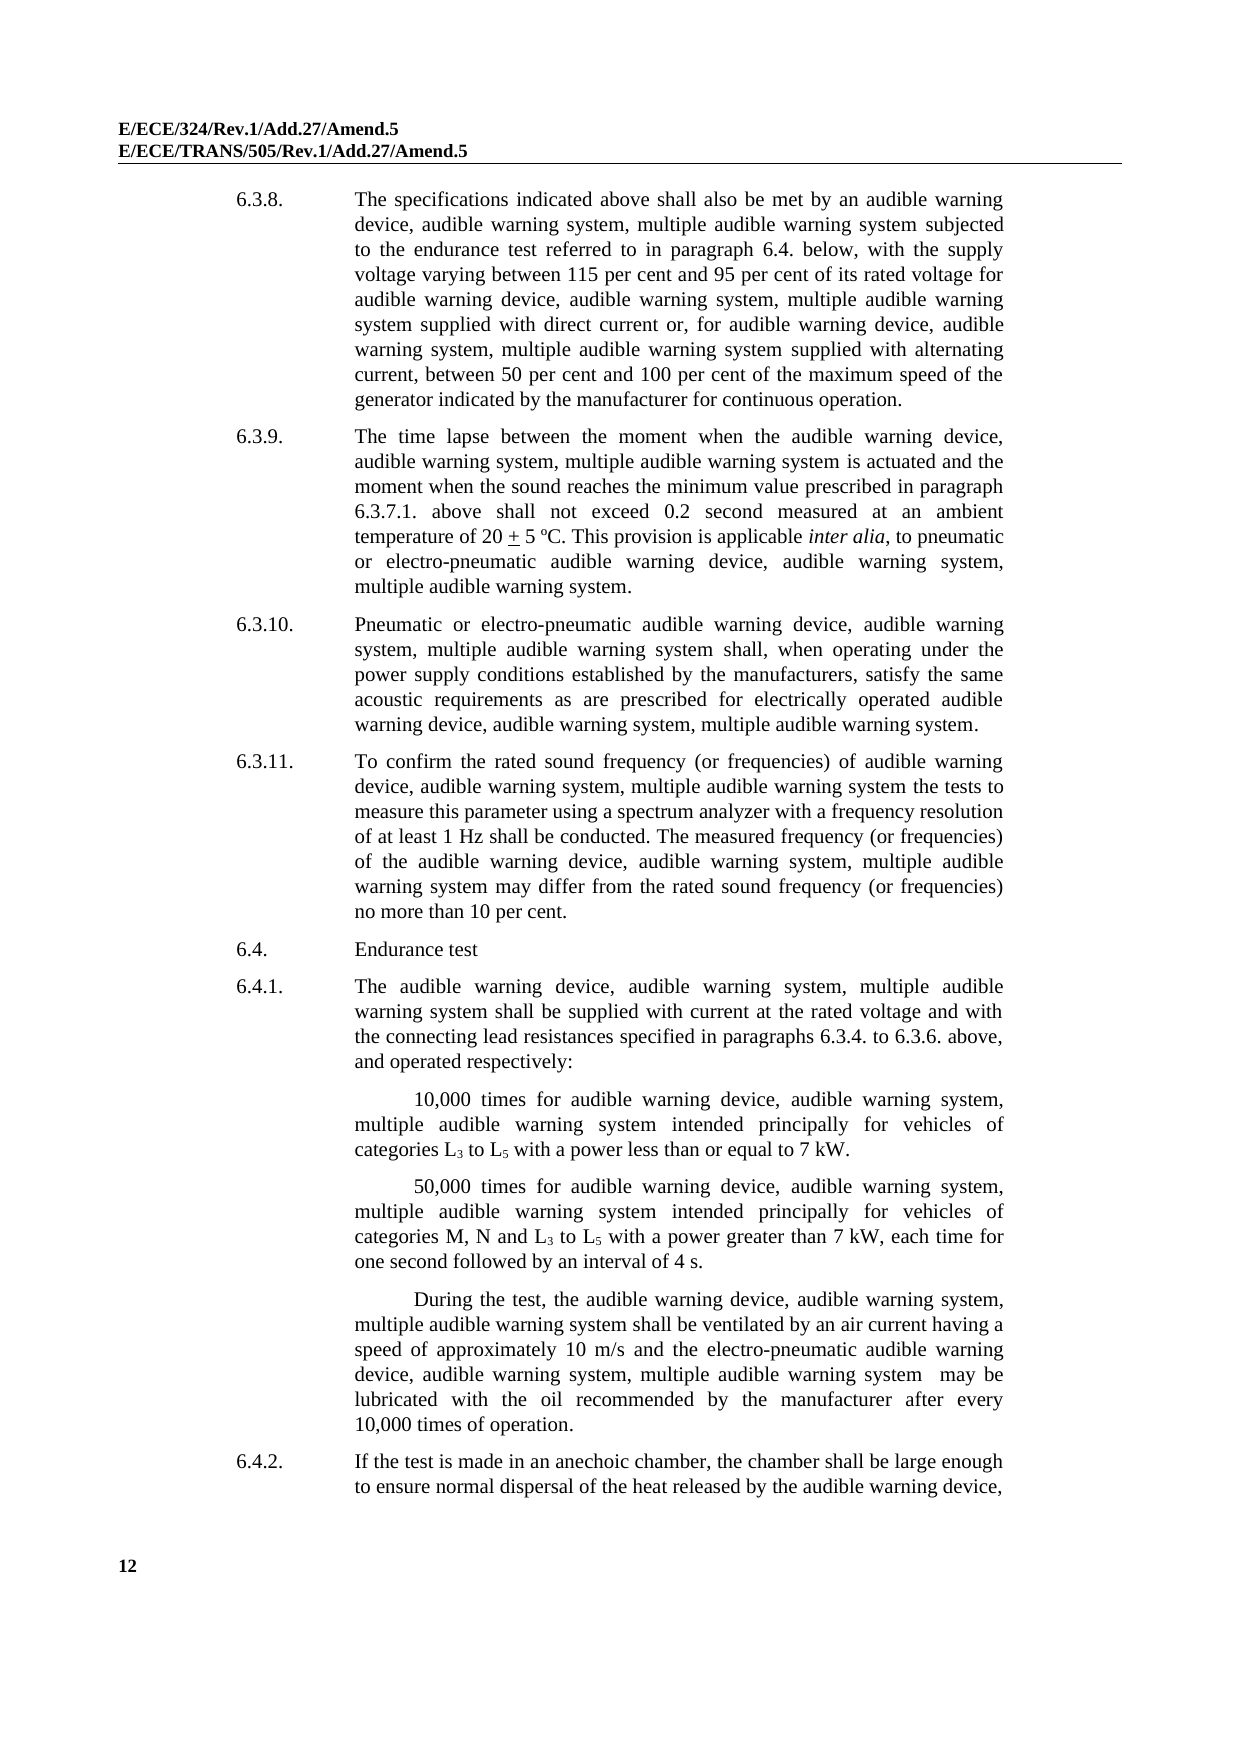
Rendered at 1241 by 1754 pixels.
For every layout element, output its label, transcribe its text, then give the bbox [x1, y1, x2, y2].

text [236, 1448, 1004, 1498]
text 6.4.1. The audible warning device, audible warning system, multiple audible warning system shall be supplied with current at the rated voltage and with the connecting lead resistances specified in paragraphs 6.3.4. to 6.3.6. above, and operated respectively: [236, 973, 1004, 1073]
text During the test, the audible warning device, audible warning system, multiple audible warning system shall be ventilated by an air current having a speed of approximately 10 m/s and the electro-pneumatic audible warning device, audible warning system, multiple audible warning system may be lubricated with the oil recommended by the manufacturer after every 10,000 times of operation. [354, 1286, 1004, 1436]
text 6.4. Endurance test [236, 936, 1004, 961]
text 6.3.10. Pneumatic or electro-pneumatic audible warning device, audible warning system, multiple audible warning system shall, when operating under the power supply conditions established by the manufacturers, satisfy the same acoustic requirements as are prescribed for electrically operated audible warning device, audible warning system, multiple audible warning system. [236, 611, 1004, 736]
text 6.3.8. The specifications indicated above shall also be met by an audible warning device, audible warning system, multiple audible warning system subjected to the endurance test referred to in paragraph 6.4. below, with the supply voltage varying between 115 per cent and 95 per cent of its rated voltage for audible warning device, audible warning system, multiple audible warning system supplied with direct current or, for audible warning device, audible warning system, multiple audible warning system supplied with alternating current, between 50 per cent and 100 per cent of the maximum speed of the generator indicated by the manufacturer for continuous operation. [236, 186, 1004, 411]
text 6.3.9. The time lapse between the moment when the audible warning device, audible warning system, multiple audible warning system is actuated and the moment when the sound reaches the minimum value prescribed in paragraph 6.3.7.1. above shall not exceed 0.2 second measured at an ambient temperature of 20 + 5 ºC. This provision is applicable inter alia, to pneumatic or electro-pneumatic audible warning device, audible warning system, multiple audible warning system. [236, 423, 1004, 598]
text 6.3.11. To confirm the rated sound frequency (or frequencies) of audible warning device, audible warning system, multiple audible warning system the tests to measure this parameter using a spectrum analyzer with a frequency resolution of at least 1 Hz shall be conducted. The measured frequency (or frequencies) of the audible warning device, audible warning system, multiple audible warning system may differ from the rated sound frequency (or frequencies) no more than 10 per cent. [236, 748, 1004, 923]
text 10,000 times for audible warning device, audible warning system, multiple audible warning system intended principally for vehicles of categories L3 to L5 with a power less than or equal to 7 kW. [354, 1086, 1004, 1161]
text 50,000 times for audible warning device, audible warning system, multiple audible warning system intended principally for vehicles of categories M, N and L3 to L5 with a power greater than 7 kW, each time for one second followed by an interval of 4 s. [354, 1173, 1004, 1273]
